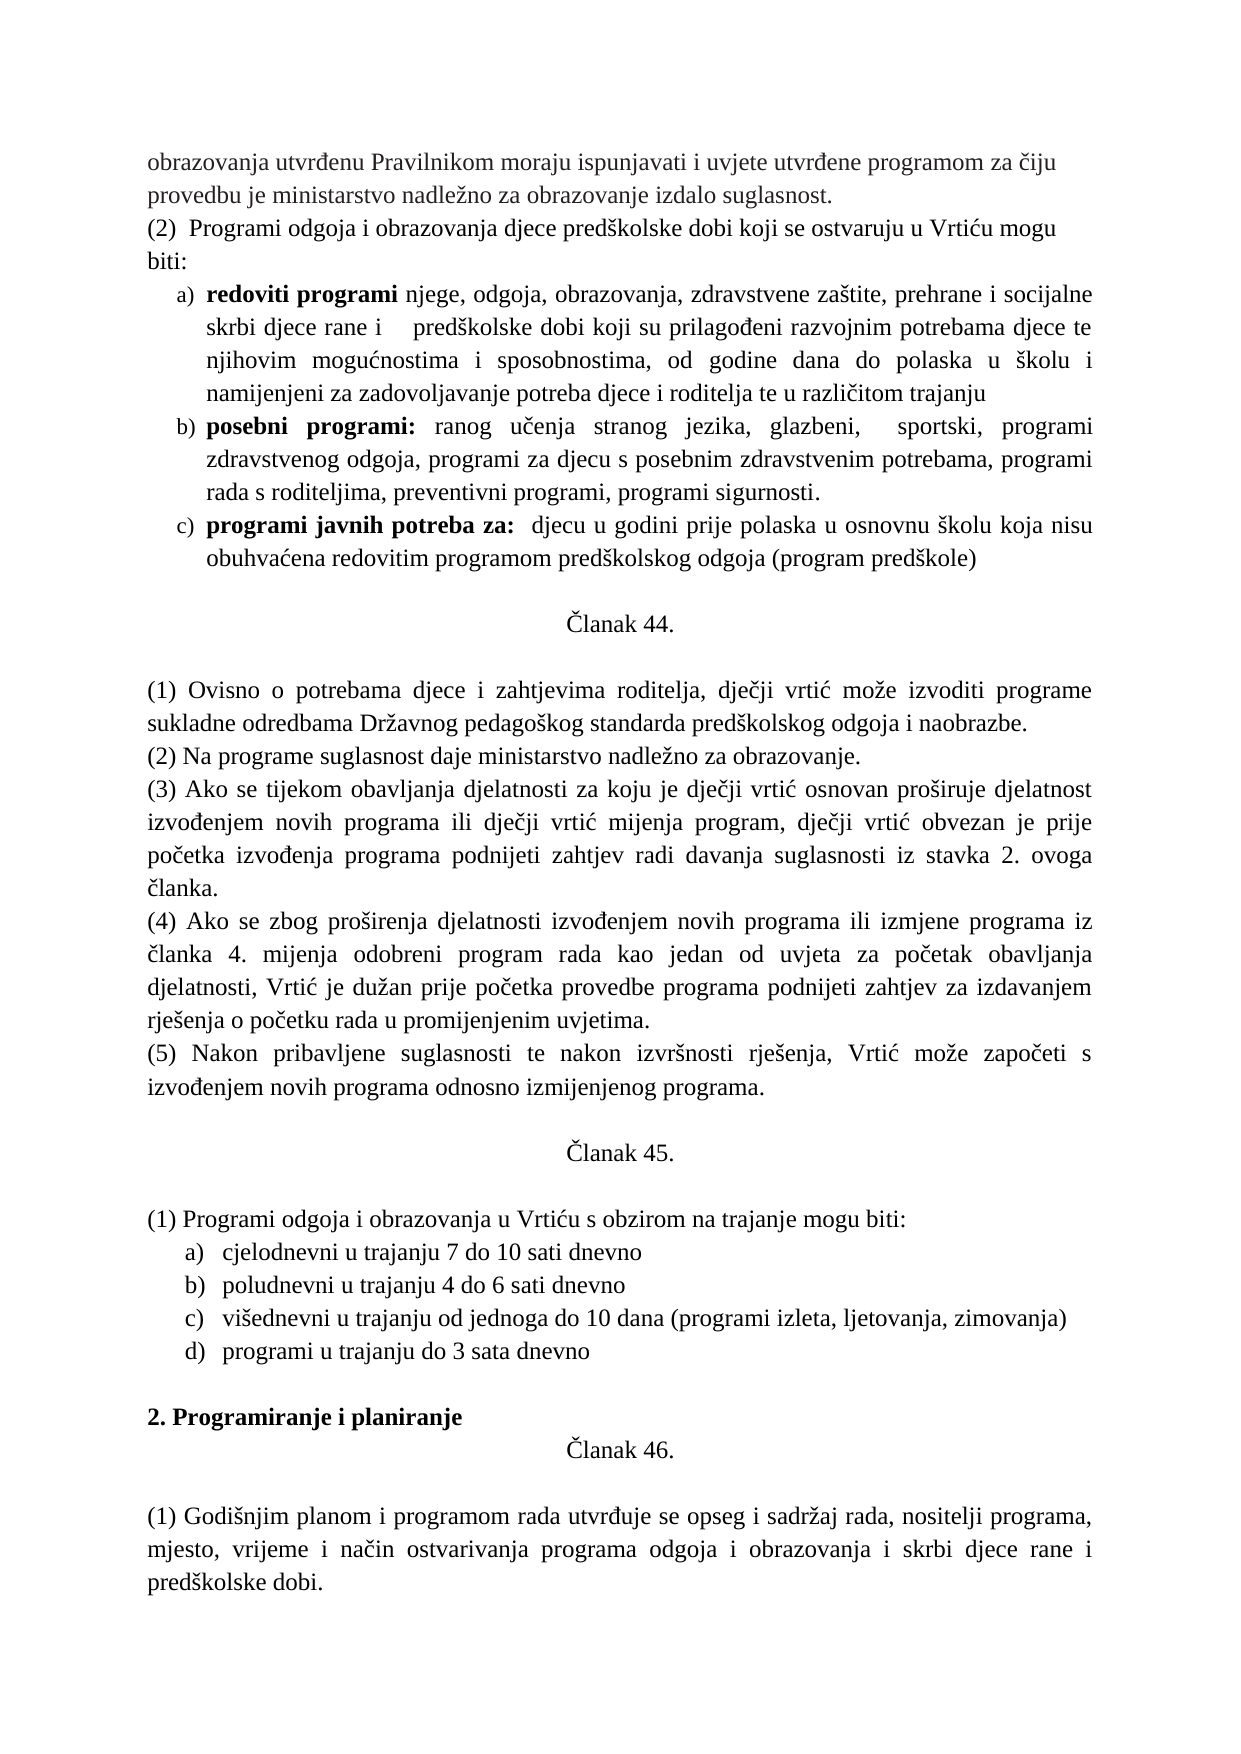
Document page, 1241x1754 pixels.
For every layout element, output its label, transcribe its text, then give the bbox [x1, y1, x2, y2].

text Članak 44. [147, 609, 1093, 638]
text (1) Godišnjim planom i programom rada utvrđuje se opseg i sadržaj rada, nositelji programa, mjesto, vrijeme i način ostvarivanja programa odgoja i obrazovanja i skrbi djece rane i predškolske dobi. [147, 1501, 1093, 1596]
list programi u trajanju do 3 sata dnevno [184, 1336, 1093, 1364]
text Članak 45. [147, 1138, 1093, 1166]
text 2. Programiranje i planiranje [147, 1402, 1093, 1431]
list cjelodnevni u trajanju 7 do 10 sati dnevno [184, 1237, 1093, 1265]
list redoviti programi njege, odgoja, obrazovanja, zdravstvene zaštite, prehrane i socijalne skrbi djece rane i predškolske dobi koji su prilagođeni razvojnim potrebama djece te njihovim mogućnostima i sposobnostima, od godine dana do polaska u školu i namijenjeni za zadovoljavanje potreba djece i roditelja te u različitom trajanju [176, 279, 1093, 407]
list višednevni u trajanju od jednoga do 10 dana (programi izleta, ljetovanja, zimovanja) [184, 1303, 1093, 1331]
list programi javnih potreba za: djecu u godini prije polaska u osnovnu školu koja nisu obuhvaćena redovitim programom predškolskog odgoja (program predškole) [176, 510, 1093, 572]
text (5) Nakon pribavljene suglasnosti te nakon izvršnosti rješenja, Vrtić može započeti s izvođenjem novih programa odnosno izmijenjenog programa. [147, 1038, 1093, 1100]
list posebni programi: ranog učenja stranog jezika, glazbeni, sportski, programi zdravstvenog odgoja, programi za djecu s posebnim zdravstvenim potrebama, programi rada s roditeljima, preventivni programi, programi sigurnosti. [176, 411, 1093, 506]
text (3) Ako se tijekom obavljanja djelatnosti za koju je dječji vrtić osnovan proširuje djelatnost izvođenjem novih programa ili dječji vrtić mijenja program, dječji vrtić obvezan je prije početka izvođenja programa podnijeti zahtjev radi davanja suglasnosti iz stavka 2. ovoga članka. [147, 774, 1093, 902]
text (1) Ovisno o potrebama djece i zahtjevima roditelja, dječji vrtić može izvoditi programe sukladne odredbama Državnog pedagoškog standarda predškolskog odgoja i naobrazbe. [147, 675, 1093, 737]
text (2) Na programe suglasnost daje ministarstvo nadležno za obrazovanje. [147, 741, 1093, 770]
text (1) Programi odgoja i obrazovanja u Vrtiću s obzirom na trajanje mogu biti: [147, 1204, 1093, 1232]
text (4) Ako se zbog proširenja djelatnosti izvođenjem novih programa ili izmjene programa iz članka 4. mijenja odobreni program rada kao jedan od uvjeta za početak obavljanja djelatnosti, Vrtić je dužan prije početka provedbe programa podnijeti zahtjev za izdavanjem rješenja o početku rada u promijenjenim uvjetima. [147, 906, 1093, 1034]
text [147, 147, 1093, 209]
list poludnevni u trajanju 4 do 6 sati dnevno [184, 1270, 1093, 1298]
text Članak 46. [147, 1435, 1093, 1463]
text (2) Programi odgoja i obrazovanja djece predškolske dobi koji se ostvaruju u Vrtiću mogu biti: [147, 213, 1093, 275]
